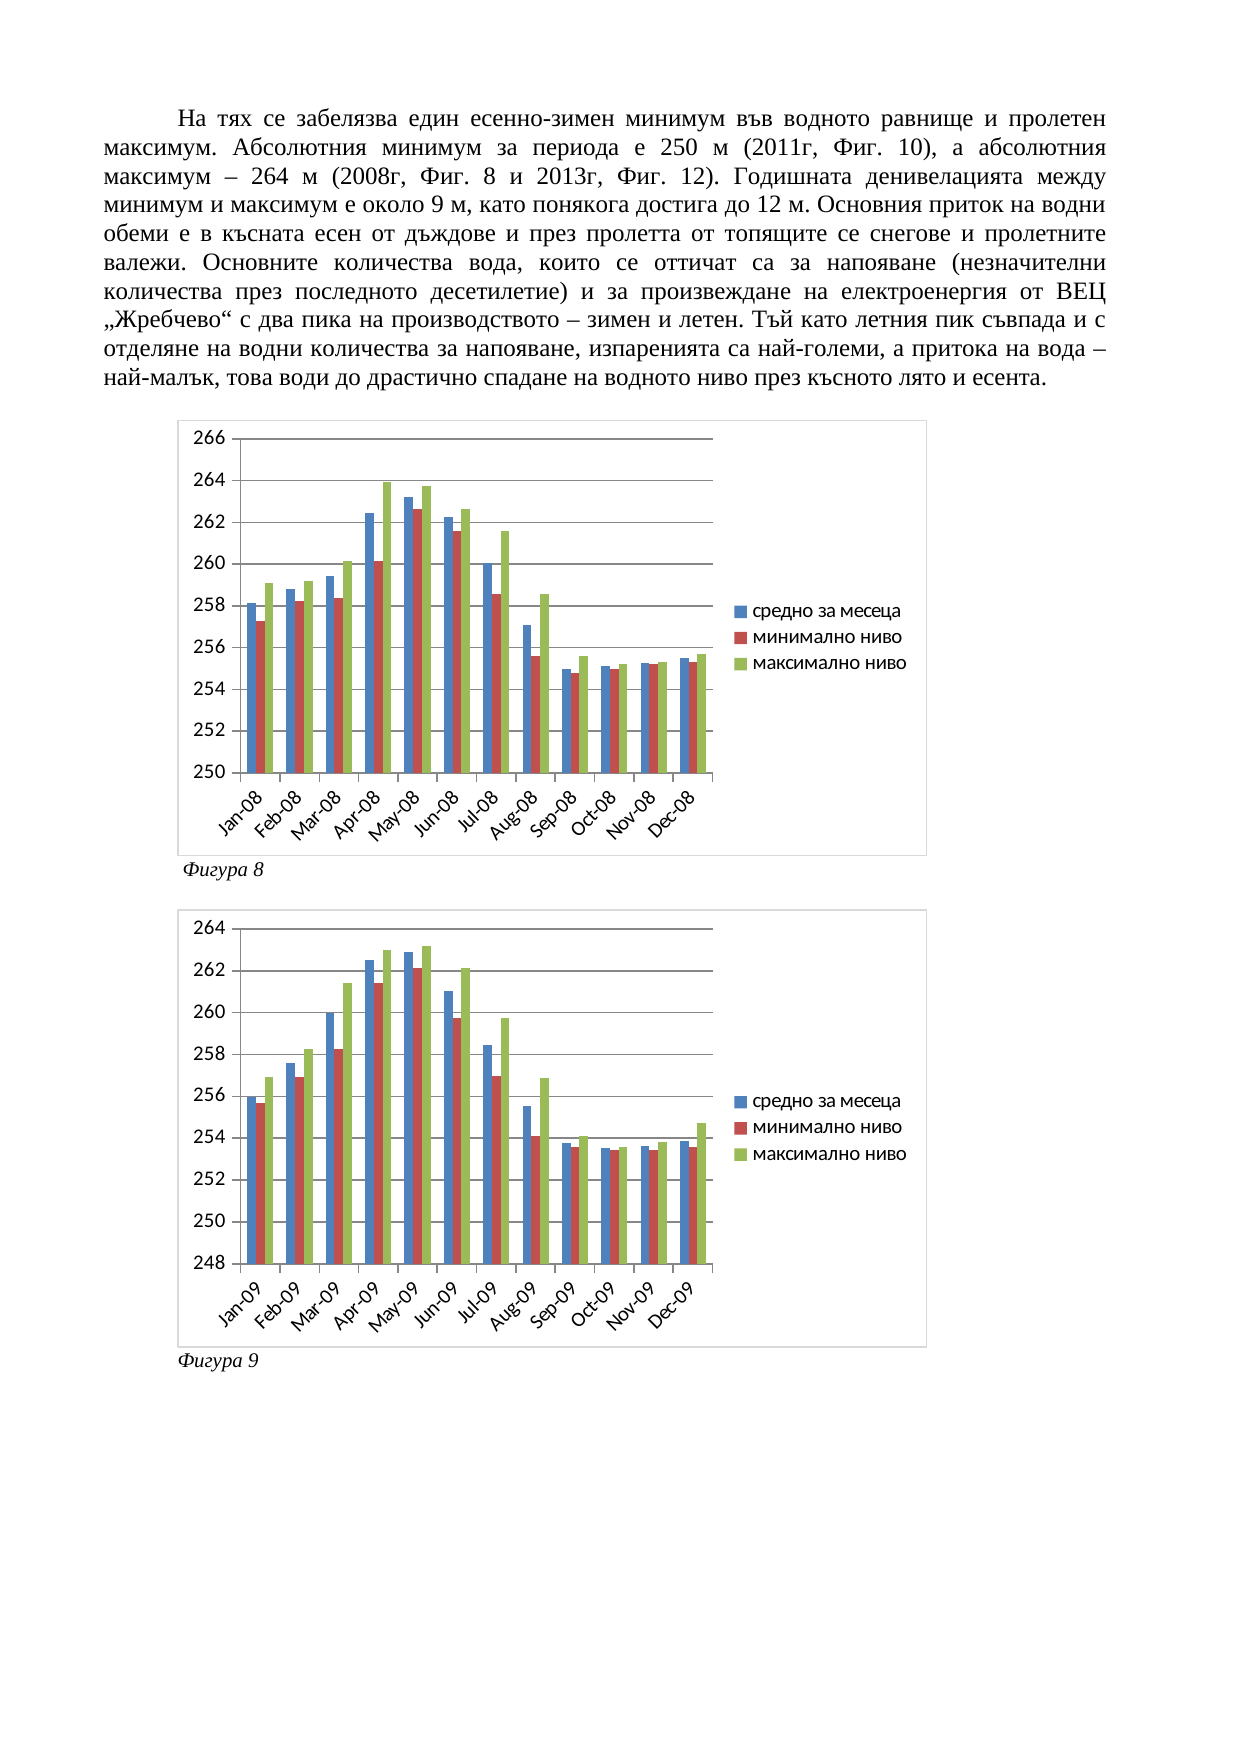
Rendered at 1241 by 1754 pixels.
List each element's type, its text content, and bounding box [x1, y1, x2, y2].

text На тях се забелязва един есенно-зимен минимум във водното равнище и пролетен максимум. Абсолютния минимум за периода е 250 м (2011г, Фиг. 10), а абсолютния максимум – 264 м (2008г, Фиг. 8 и 2013г, Фиг. 12). Годишната денивелацията между минимум и максимум е около 9 м, като понякога достига до 12 м. Основния приток на водни обеми е в късната есен от дъждове и през пролетта от топящите се снегове и пролетните валежи. Основните количества вода, които се оттичат са за напояване (незначителни количества през последното десетилетие) и за произвеждане на електроенергия от ВЕЦ „Жребчево“ с два пика на производството – зимен и летен. Тъй като летния пик съвпада и с отделяне на водни количества за напояване, изпаренията са най-големи, а притока на вода – най-малък, това води до драстично спадане на водното ниво през късното лято и есента. [103, 103, 1107, 391]
text Фигура 9 [103, 1348, 1107, 1372]
text Фигура 8 [103, 857, 1107, 881]
